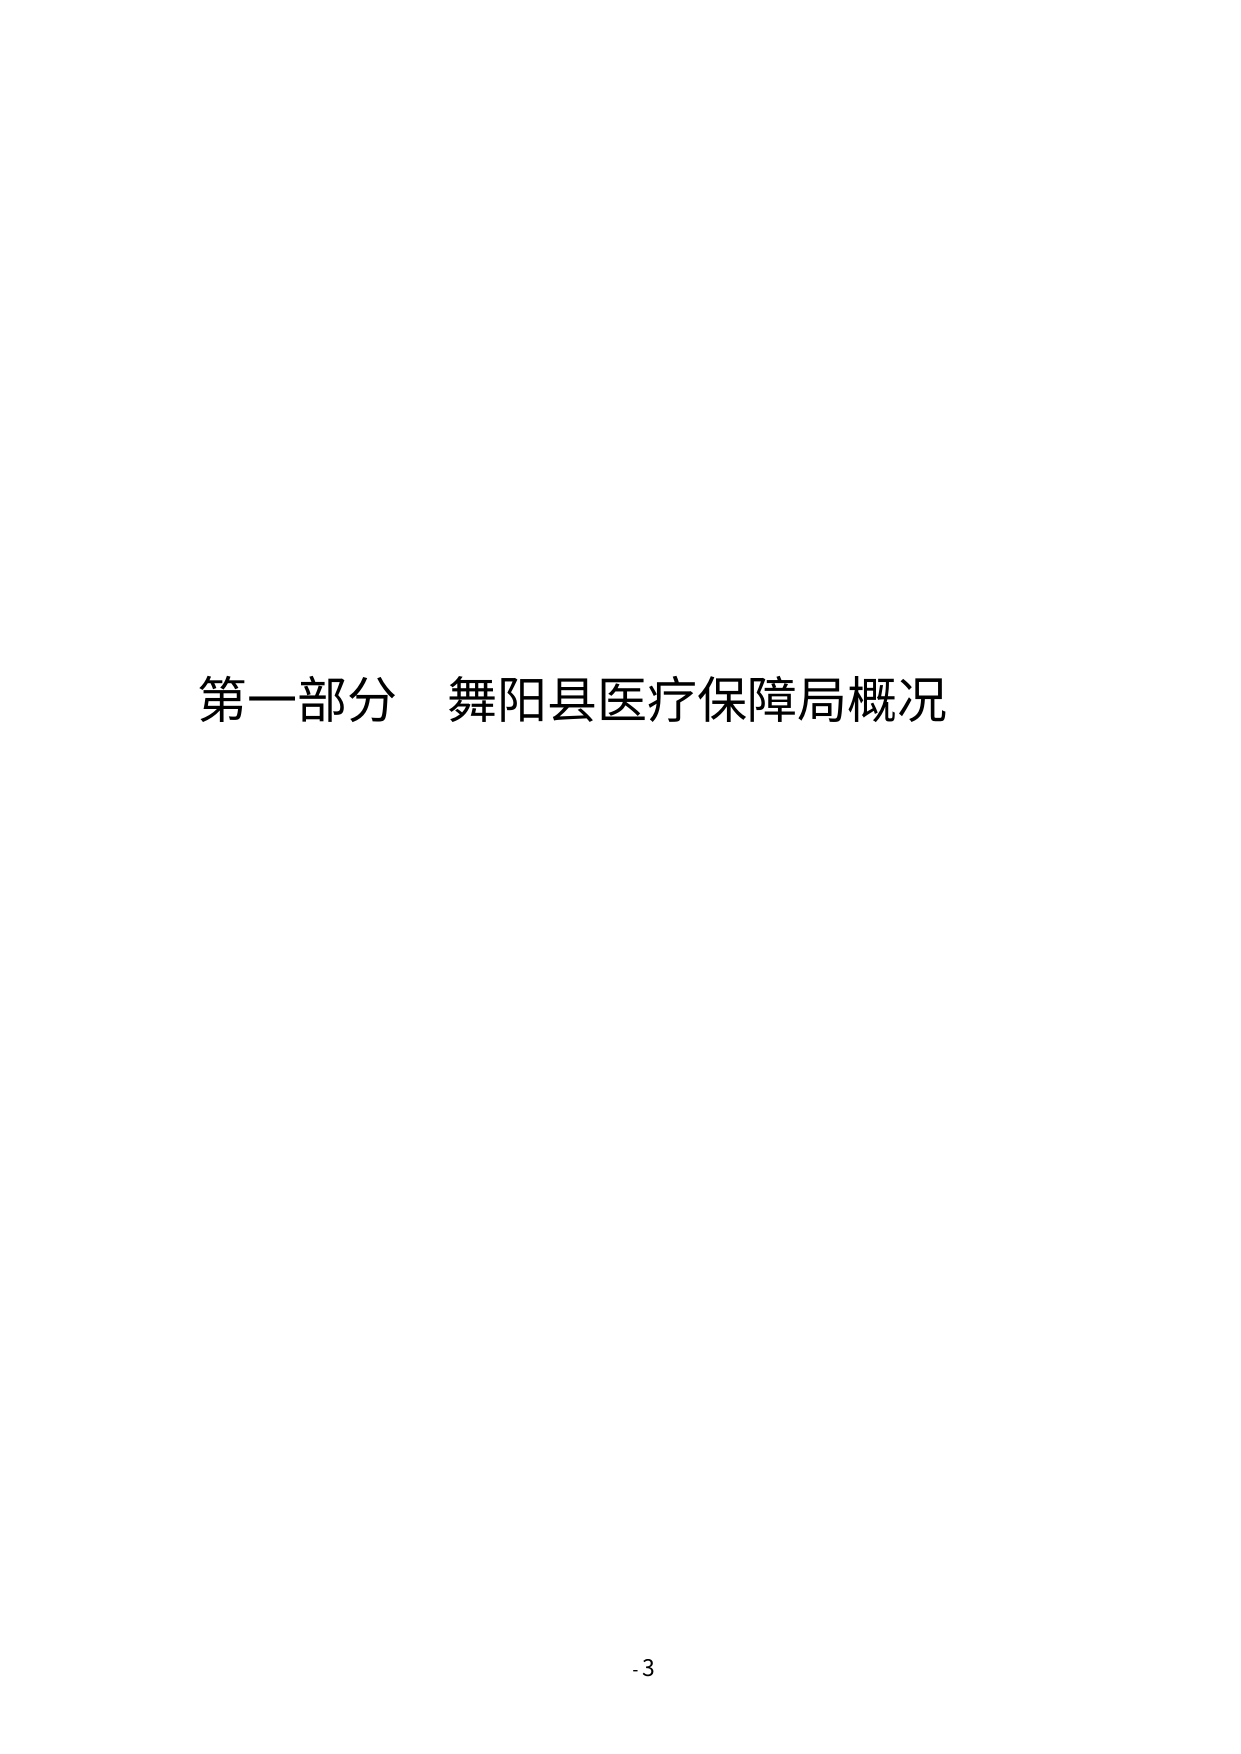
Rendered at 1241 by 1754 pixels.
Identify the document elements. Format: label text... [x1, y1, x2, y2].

subtitle 第一部分 舞阳县医疗保障局概况 [197, 661, 1097, 733]
